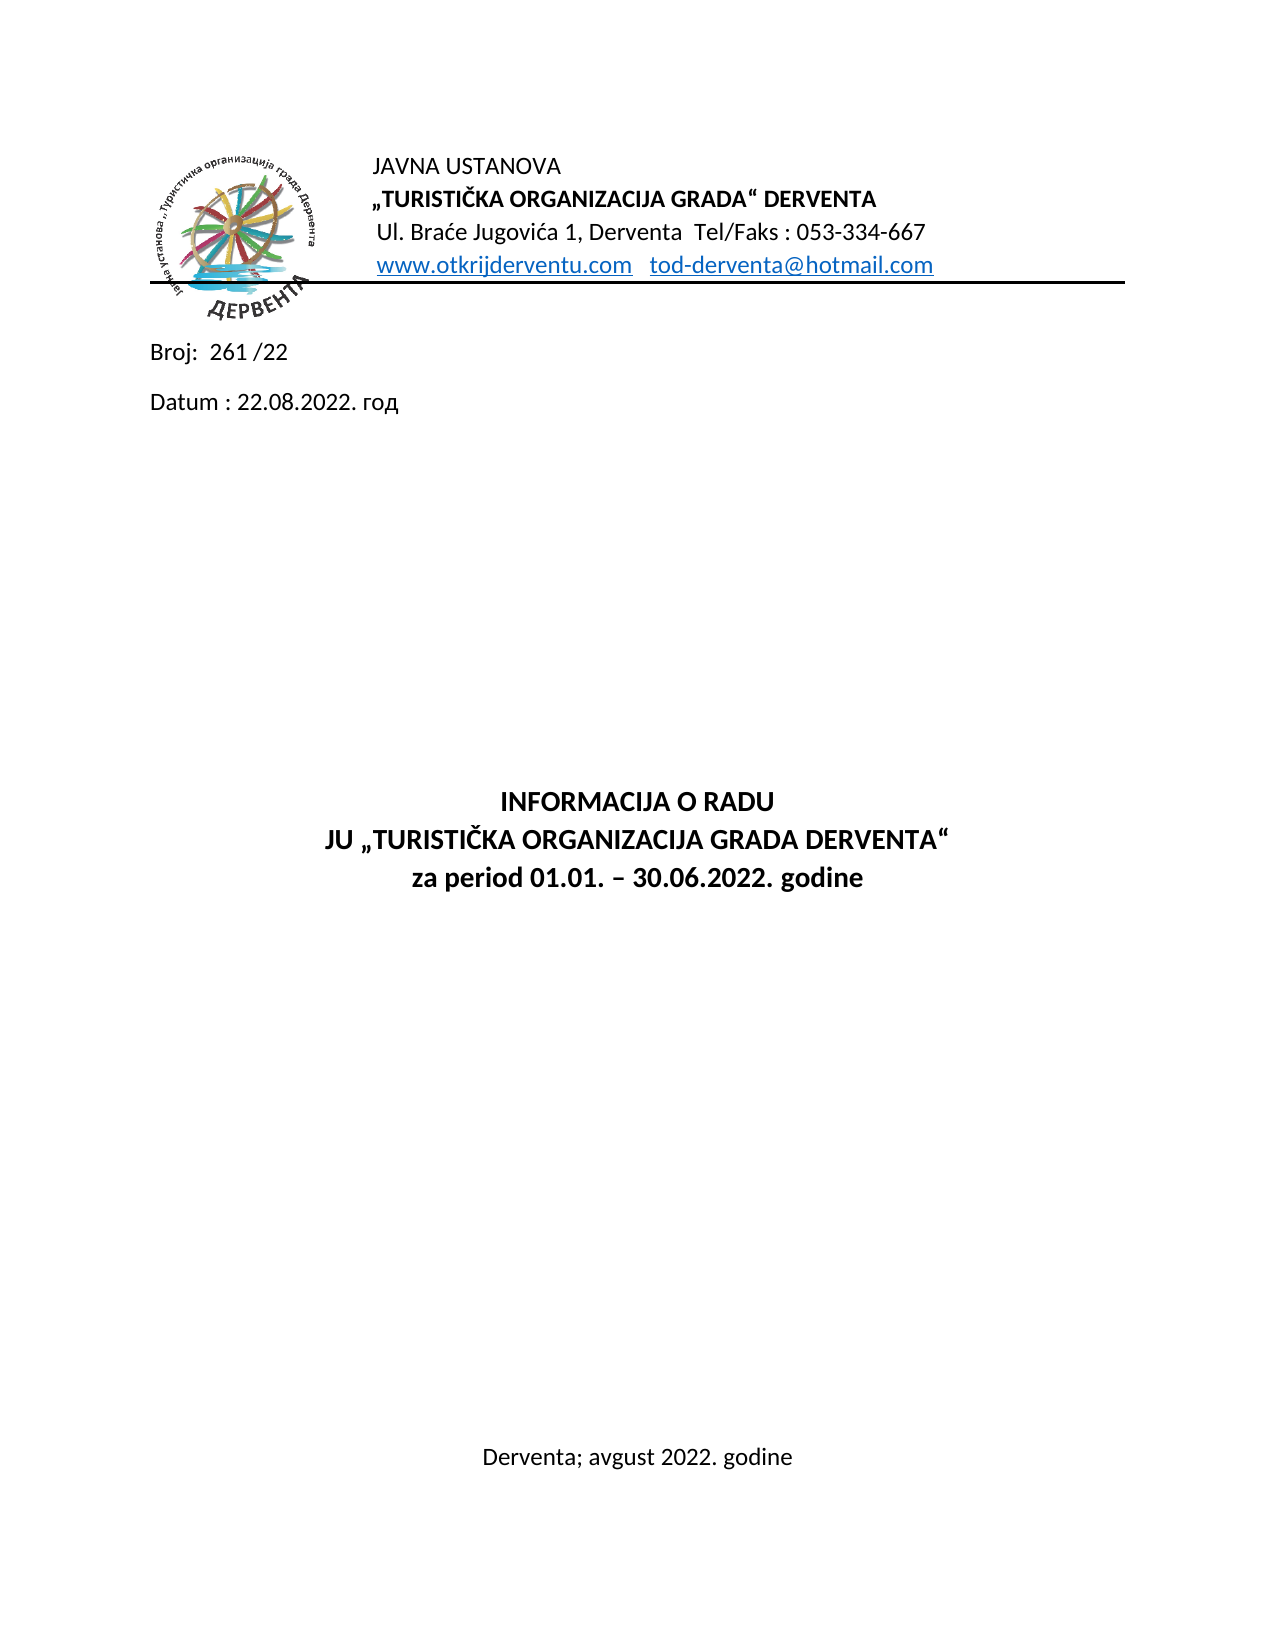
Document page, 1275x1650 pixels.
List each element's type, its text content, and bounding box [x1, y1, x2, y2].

text www.otkrijderventu.com tod-derventa@hotmail.com [150, 249, 1125, 281]
text „TURISTIČKA ORGANIZACIJA GRADA“ DERVENTA [150, 183, 1125, 213]
text INFORMACIJA O RADU [150, 783, 1125, 818]
text Datum : 22.08.2022. год [150, 386, 1125, 417]
text Broj: 261 /22 [150, 336, 1125, 367]
text Derventa; avgust 2022. godine [150, 1441, 1125, 1472]
text JU „TURISTIČKA ORGANIZACIJA GRADA DERVENTA“ [150, 821, 1125, 857]
picture [150, 284, 328, 327]
text za period 01.01. – 30.06.2022. godine [150, 859, 1125, 895]
text JAVNA USTANOVA [150, 150, 1125, 181]
text Ul. Braće Jugovića 1, Derventa Tel/Faks : 053-334-667 [150, 216, 1125, 246]
